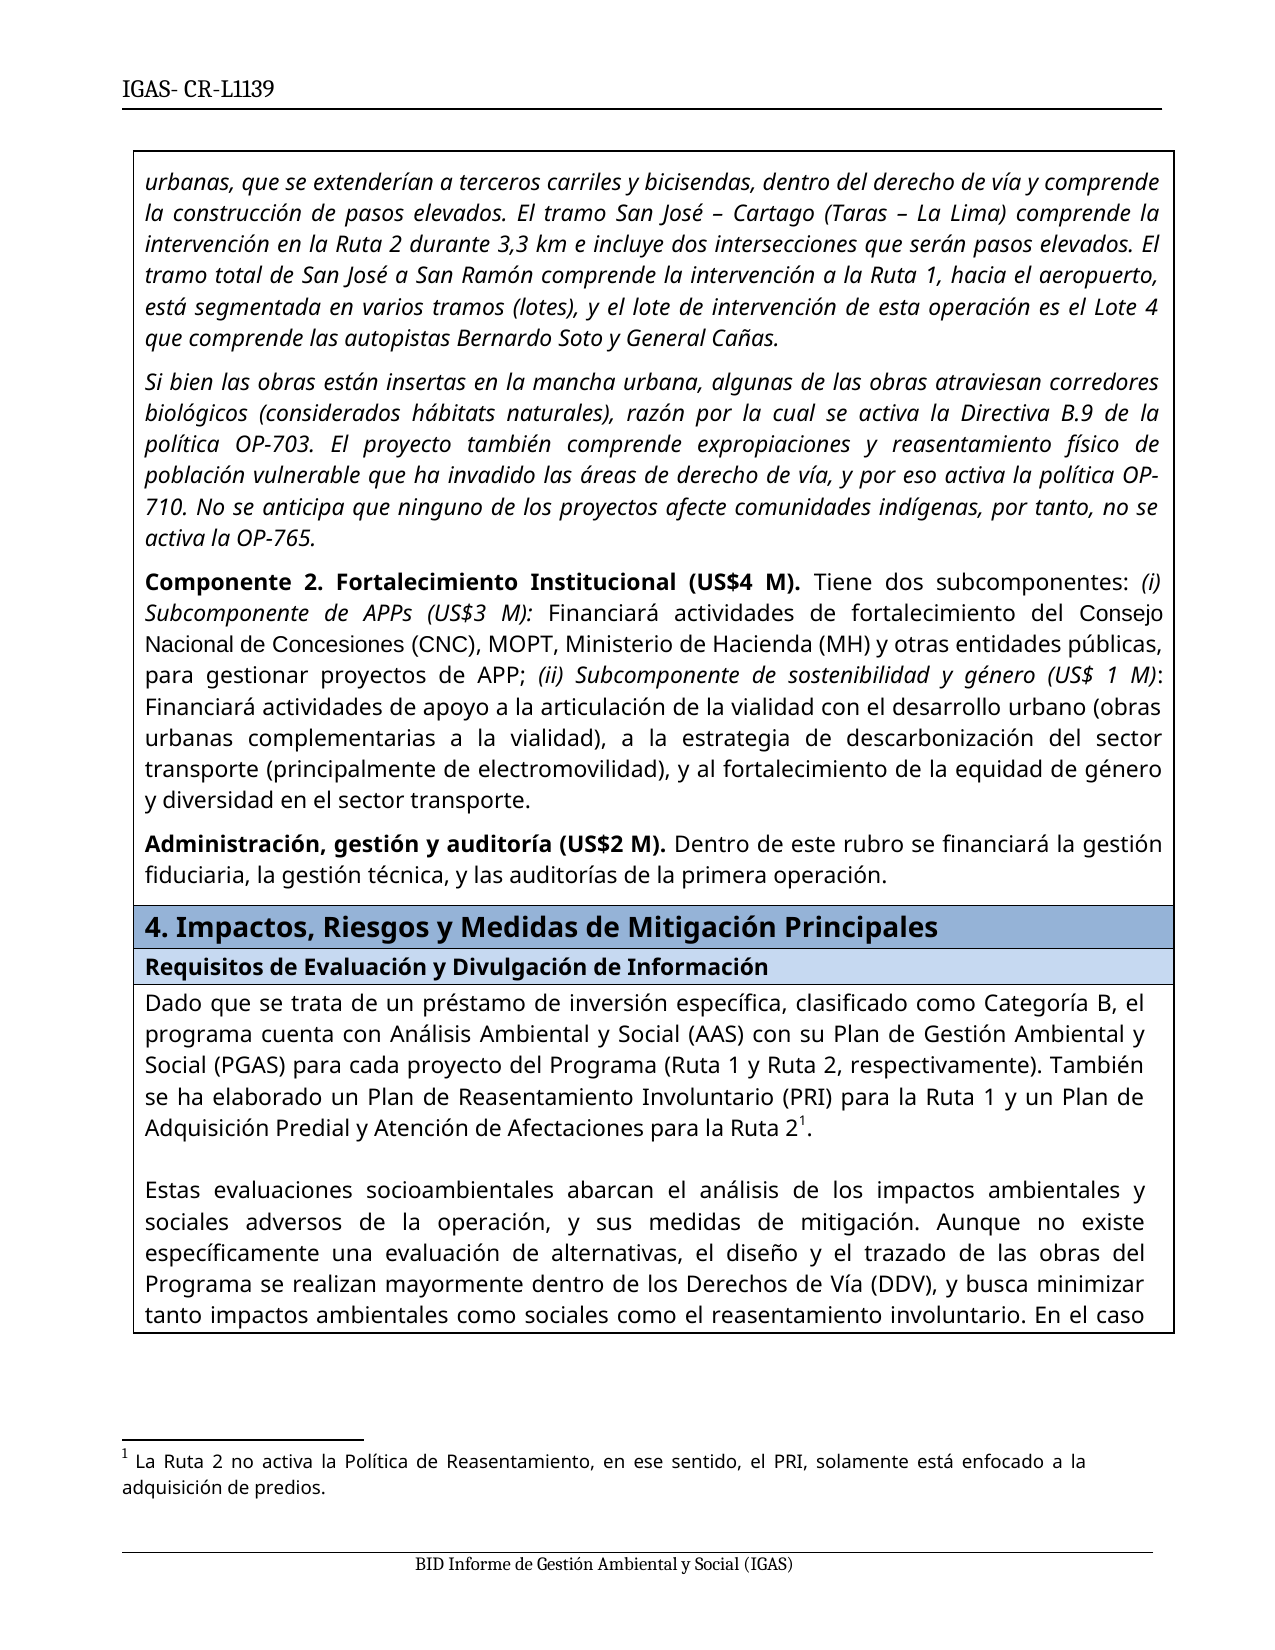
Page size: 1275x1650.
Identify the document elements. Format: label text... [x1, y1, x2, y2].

table_cell 4. Impactos, Riesgos y Medidas de Mitigación Principales [134, 906, 1173, 948]
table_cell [134, 152, 1173, 905]
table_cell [134, 985, 1173, 1332]
table_cell Requisitos de Evaluación y Divulgación de Información [134, 949, 1173, 984]
